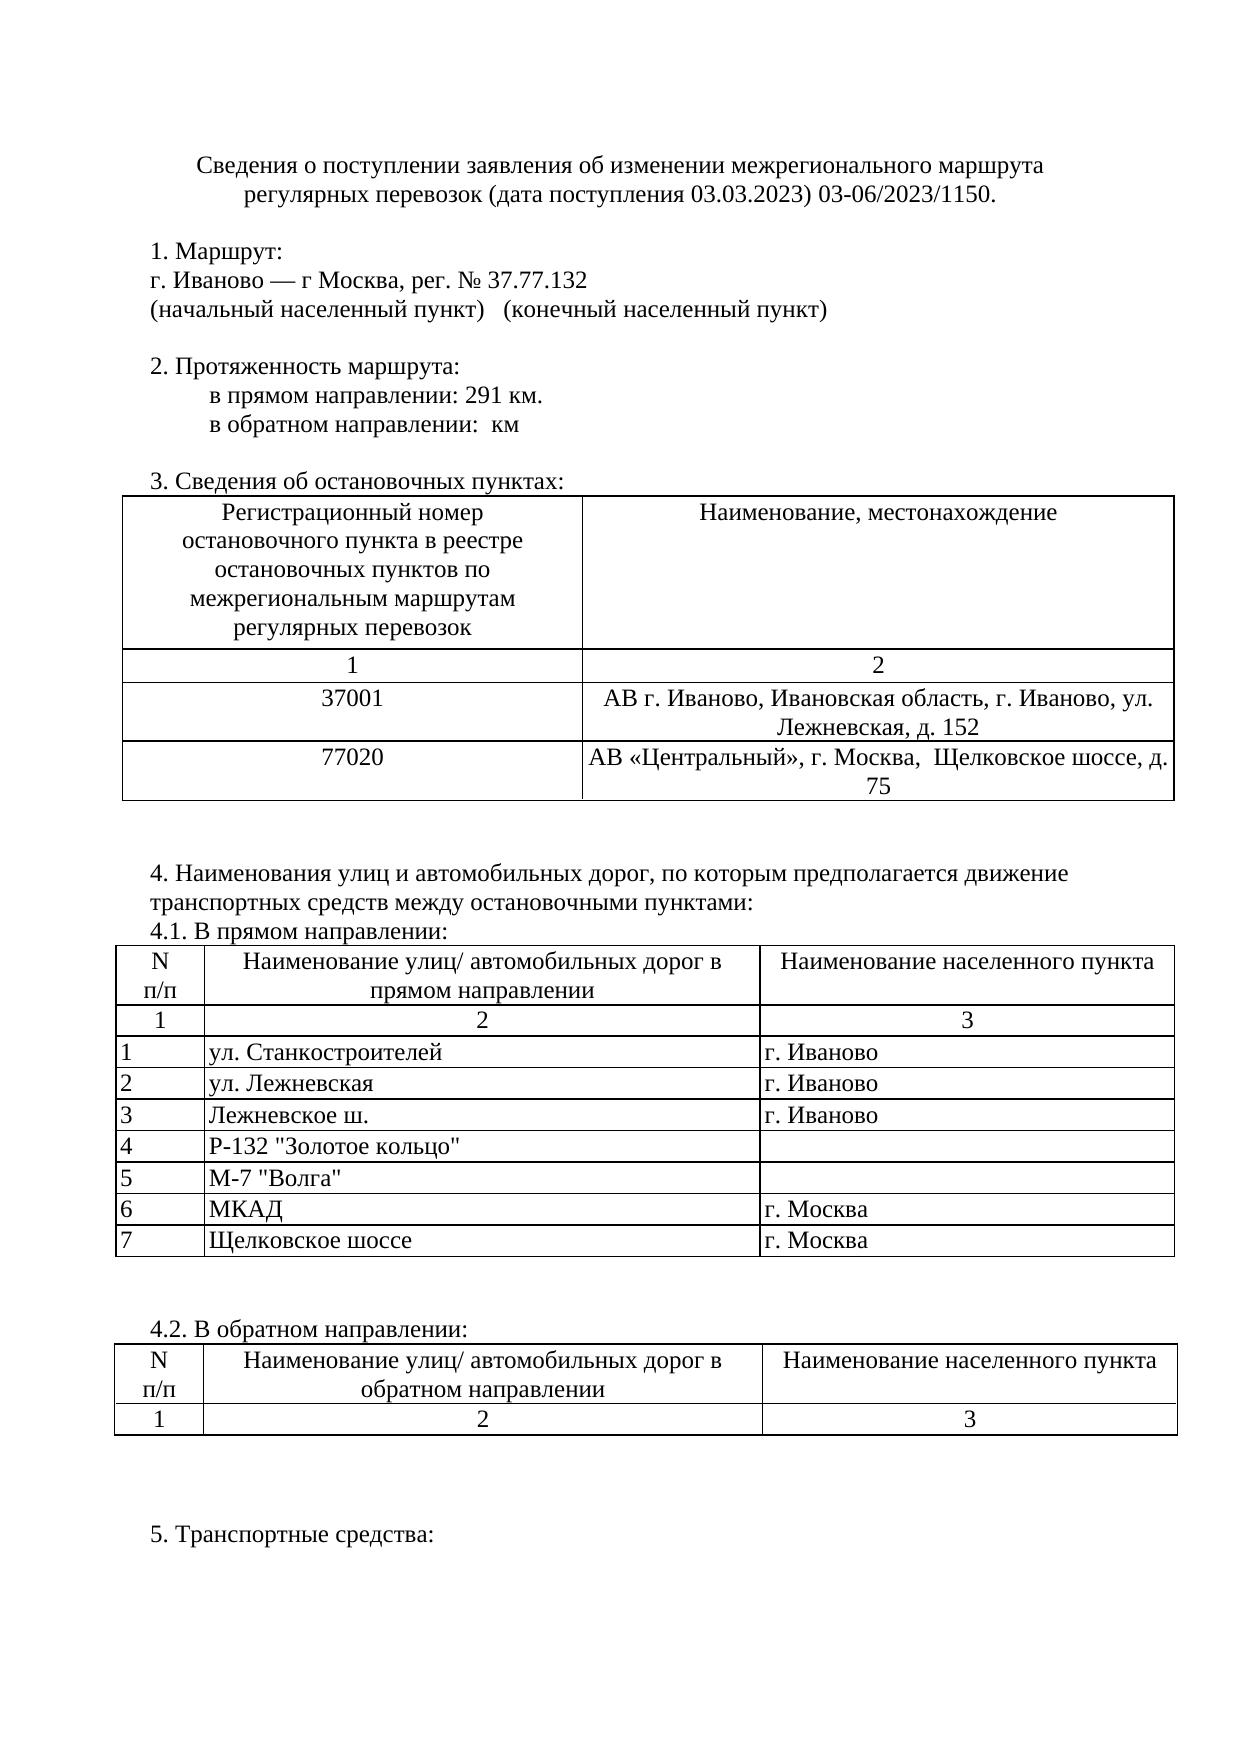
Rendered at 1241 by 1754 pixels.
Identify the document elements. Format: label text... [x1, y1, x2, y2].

table_header Наименование населенного пункта [763, 1345, 1177, 1402]
text в прямом направлении: 291 км. [150, 380, 1090, 409]
table_cell 3 [117, 1100, 204, 1130]
table_cell г. Иваново [761, 1037, 1174, 1067]
table_cell 1 [117, 1037, 204, 1067]
table_cell 2 [204, 1404, 762, 1434]
table_header Наименование, местонахождение [583, 497, 1173, 648]
table_cell г. Москва [761, 1226, 1174, 1256]
text 5. Транспортные средства: [150, 1519, 1090, 1548]
table_cell 4 [117, 1131, 204, 1161]
table_cell г. Иваново [761, 1068, 1174, 1098]
text 4.1. В прямом направлении: [150, 916, 1090, 945]
text 1. Маршрут: [150, 236, 1090, 265]
table_cell [761, 1131, 1174, 1161]
table_cell Р-132 "Золотое кольцо" [205, 1131, 759, 1161]
table_cell 77020 [123, 742, 582, 799]
table_cell г. Москва [761, 1194, 1174, 1224]
text г. Иваново — г Москва, рег. № 37.77.132 [150, 265, 1090, 294]
table_cell 2 [583, 650, 1173, 681]
table_cell 5 [117, 1163, 204, 1193]
table_cell 37001 [123, 683, 582, 740]
table_cell МКАД [205, 1194, 759, 1224]
table_cell Щелковское шоссе [205, 1226, 759, 1256]
table_cell г. Иваново [761, 1100, 1174, 1130]
table_cell 3 [761, 1006, 1174, 1035]
table_header N п/п [115, 1345, 203, 1402]
table_header Наименование улиц/ автомобильных дорог в обратном направлении [204, 1345, 762, 1402]
table_cell 1 [115, 1404, 203, 1434]
text в обратном направлении: км [150, 409, 1090, 437]
table_header Наименование населенного пункта [761, 946, 1174, 1004]
text (начальный населенный пункт) (конечный населенный пункт) [150, 294, 1090, 322]
table_cell 1 [123, 650, 582, 681]
text 3. Сведения об остановочных пунктах: [150, 466, 1090, 495]
text Сведения о поступлении заявления об изменении межрегионального маршрута регулярных перевозок (дата поступления 03.03.2023) 03-06/2023/1150. [150, 150, 1090, 207]
table_cell 2 [205, 1006, 759, 1035]
table_cell М-7 "Волга" [205, 1163, 759, 1193]
table_cell [761, 1163, 1174, 1193]
text 2. Протяженность маршрута: [150, 351, 1090, 380]
table_cell 3 [763, 1403, 1177, 1434]
table_cell 2 [117, 1068, 204, 1098]
table_cell Лежневское ш. [205, 1100, 759, 1130]
text 4.2. В обратном направлении: [150, 1314, 1090, 1343]
table_header Регистрационный номер остановочного пункта в реестре остановочных пунктов по межрегиональным маршрутам регулярных перевозок [123, 497, 582, 648]
table_cell ул. Станкостроителей [205, 1037, 759, 1067]
table_header N п/п [117, 946, 204, 1004]
table_cell 7 [117, 1226, 204, 1256]
table_cell АВ г. Иваново, Ивановская область, г. Иваново, ул. Лежневская, д. 152 [583, 683, 1173, 740]
table_cell АВ «Центральный», г. Москва, Щелковское шоссе, д. 75 [583, 742, 1173, 799]
table_cell 1 [117, 1006, 204, 1035]
text 4. Наименования улиц и автомобильных дорог, по которым предполагается движение транспортных средств между остановочными пунктами: [150, 858, 1090, 916]
table_cell 6 [117, 1194, 204, 1224]
table_header Наименование улиц/ автомобильных дорог в прямом направлении [205, 946, 759, 1004]
table_cell ул. Лежневская [205, 1068, 759, 1098]
